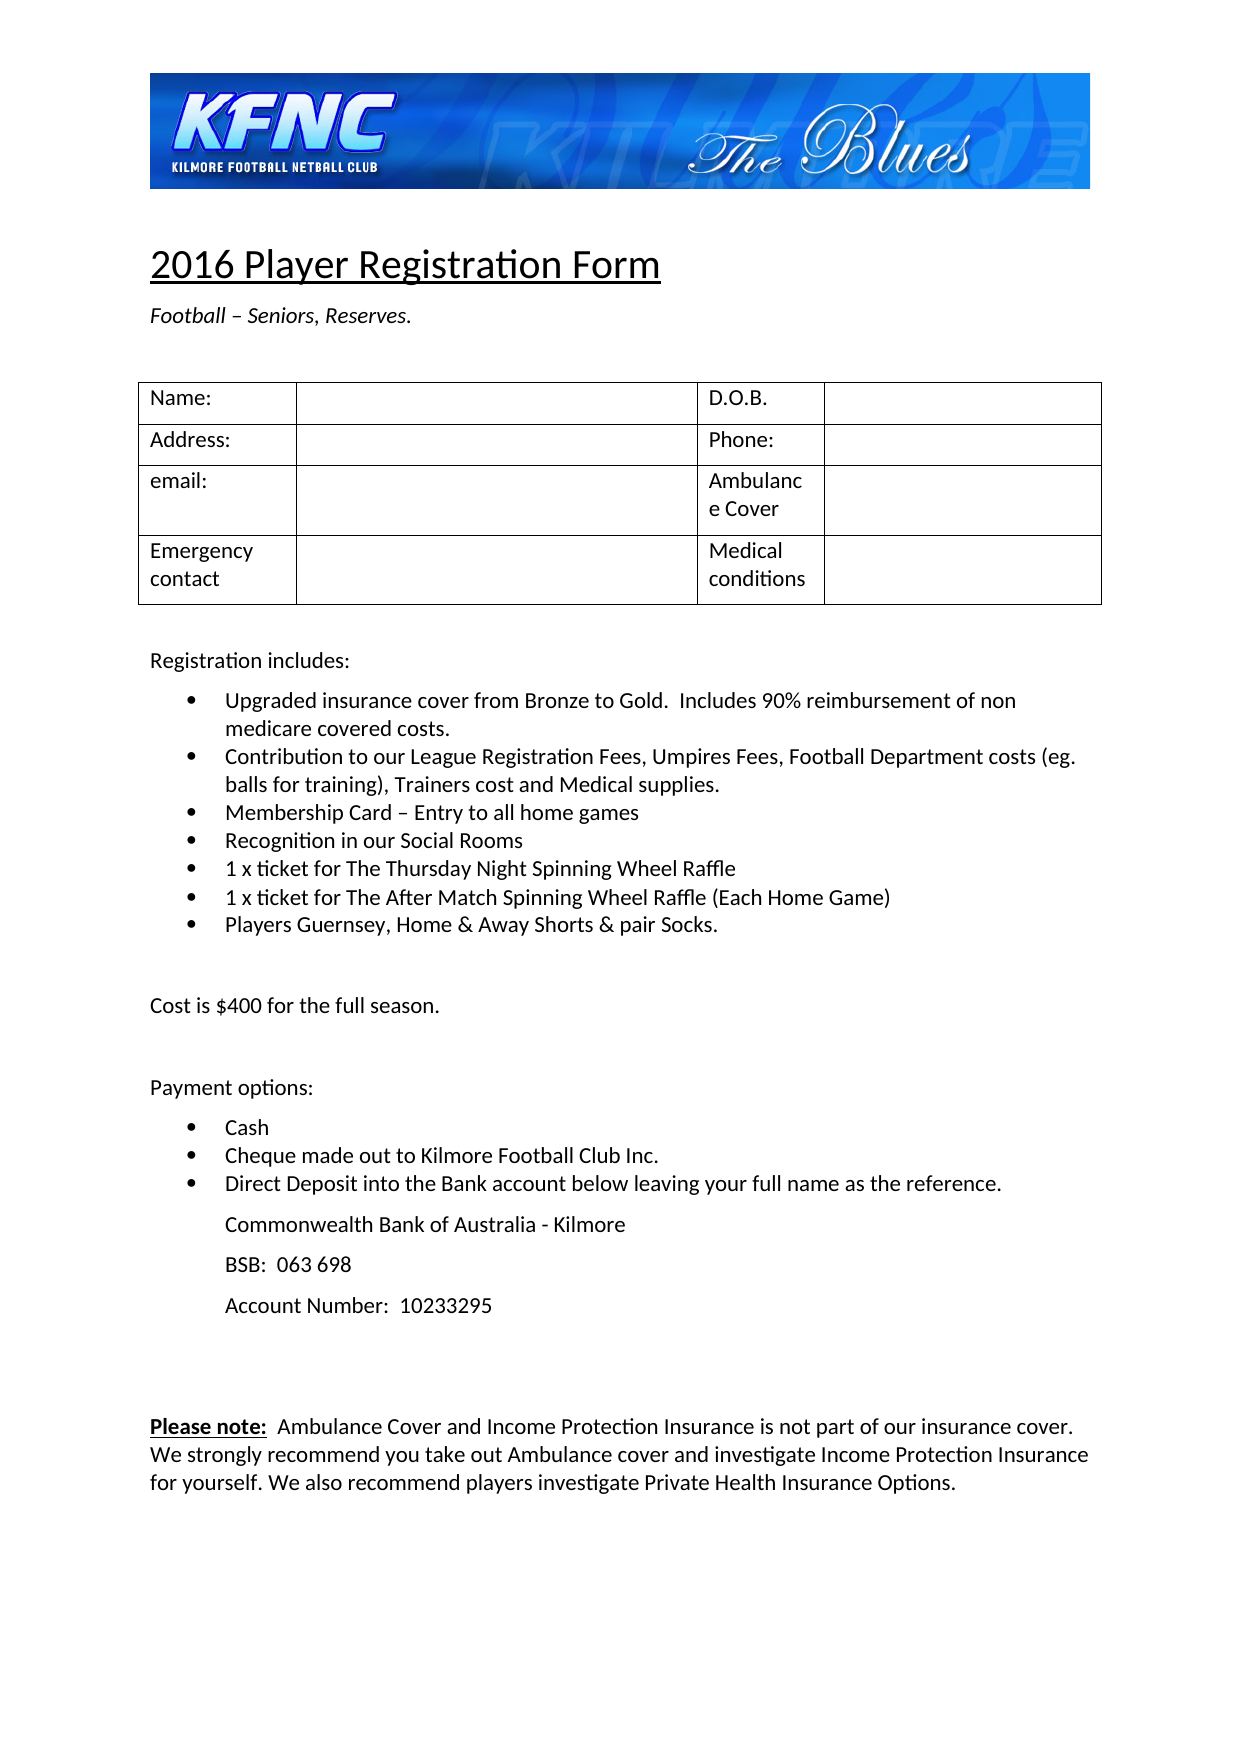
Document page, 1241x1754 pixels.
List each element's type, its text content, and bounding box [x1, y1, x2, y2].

table_cell [297, 536, 697, 604]
list Membership Card – Entry to all home games [187, 798, 1090, 827]
text Account Number: 10233295 [150, 1291, 1090, 1319]
table_cell Emergency contact [139, 536, 296, 604]
table_cell email: [139, 466, 296, 535]
table_cell Phone: [698, 425, 824, 465]
list Upgraded insurance cover from Bronze to Gold. Includes 90% reimbursement of non medicare covered costs. [187, 686, 1090, 742]
table_cell Medical conditions [698, 536, 824, 604]
table_cell Ambulance Cover [698, 466, 824, 535]
table_header Name: [139, 383, 296, 424]
list Recognition in our Social Rooms [187, 827, 1090, 854]
picture [150, 73, 1091, 189]
table_header [297, 383, 697, 424]
list Contribution to our League Registration Fees, Umpires Fees, Football Department costs (eg. balls for training), Trainers cost and Medical supplies. [187, 742, 1090, 798]
list Direct Deposit into the Bank account below leaving your full name as the reference. [187, 1169, 1090, 1197]
list 1 x ticket for The After Match Spinning Wheel Raffle (Each Home Game) [187, 883, 1090, 911]
table_cell [825, 466, 1101, 535]
text BSB: 063 698 [150, 1250, 1090, 1278]
list Cheque made out to Kilmore Football Club Inc. [187, 1141, 1090, 1169]
list Players Guernsey, Home & Away Shorts & pair Socks. [187, 911, 1090, 939]
text Football – Seniors, Reserves. [150, 301, 1090, 329]
table_cell Address: [139, 425, 296, 465]
table_cell [825, 425, 1101, 465]
text Payment options: [150, 1073, 1090, 1101]
text Commonwealth Bank of Australia - Kilmore [150, 1210, 1090, 1238]
table_cell [297, 425, 697, 465]
text Registration includes: [150, 646, 1090, 674]
table_cell [297, 466, 697, 535]
table_header D.O.B. [698, 383, 824, 424]
table_cell [825, 536, 1101, 604]
list Cash [187, 1113, 1090, 1141]
text 2016 Player Registration Form [150, 238, 1090, 288]
text Cost is $400 for the full season. [150, 992, 1090, 1020]
text Please note: Ambulance Cover and Income Protection Insurance is not part of our insurance cover. We strongly recommend you take out Ambulance cover and investigate Income Protection Insurance for yourself. We also recommend players investigate Private Health Insurance Options. [150, 1412, 1090, 1496]
table_header [825, 383, 1101, 424]
list 1 x ticket for The Thursday Night Spinning Wheel Raffle [187, 854, 1090, 883]
